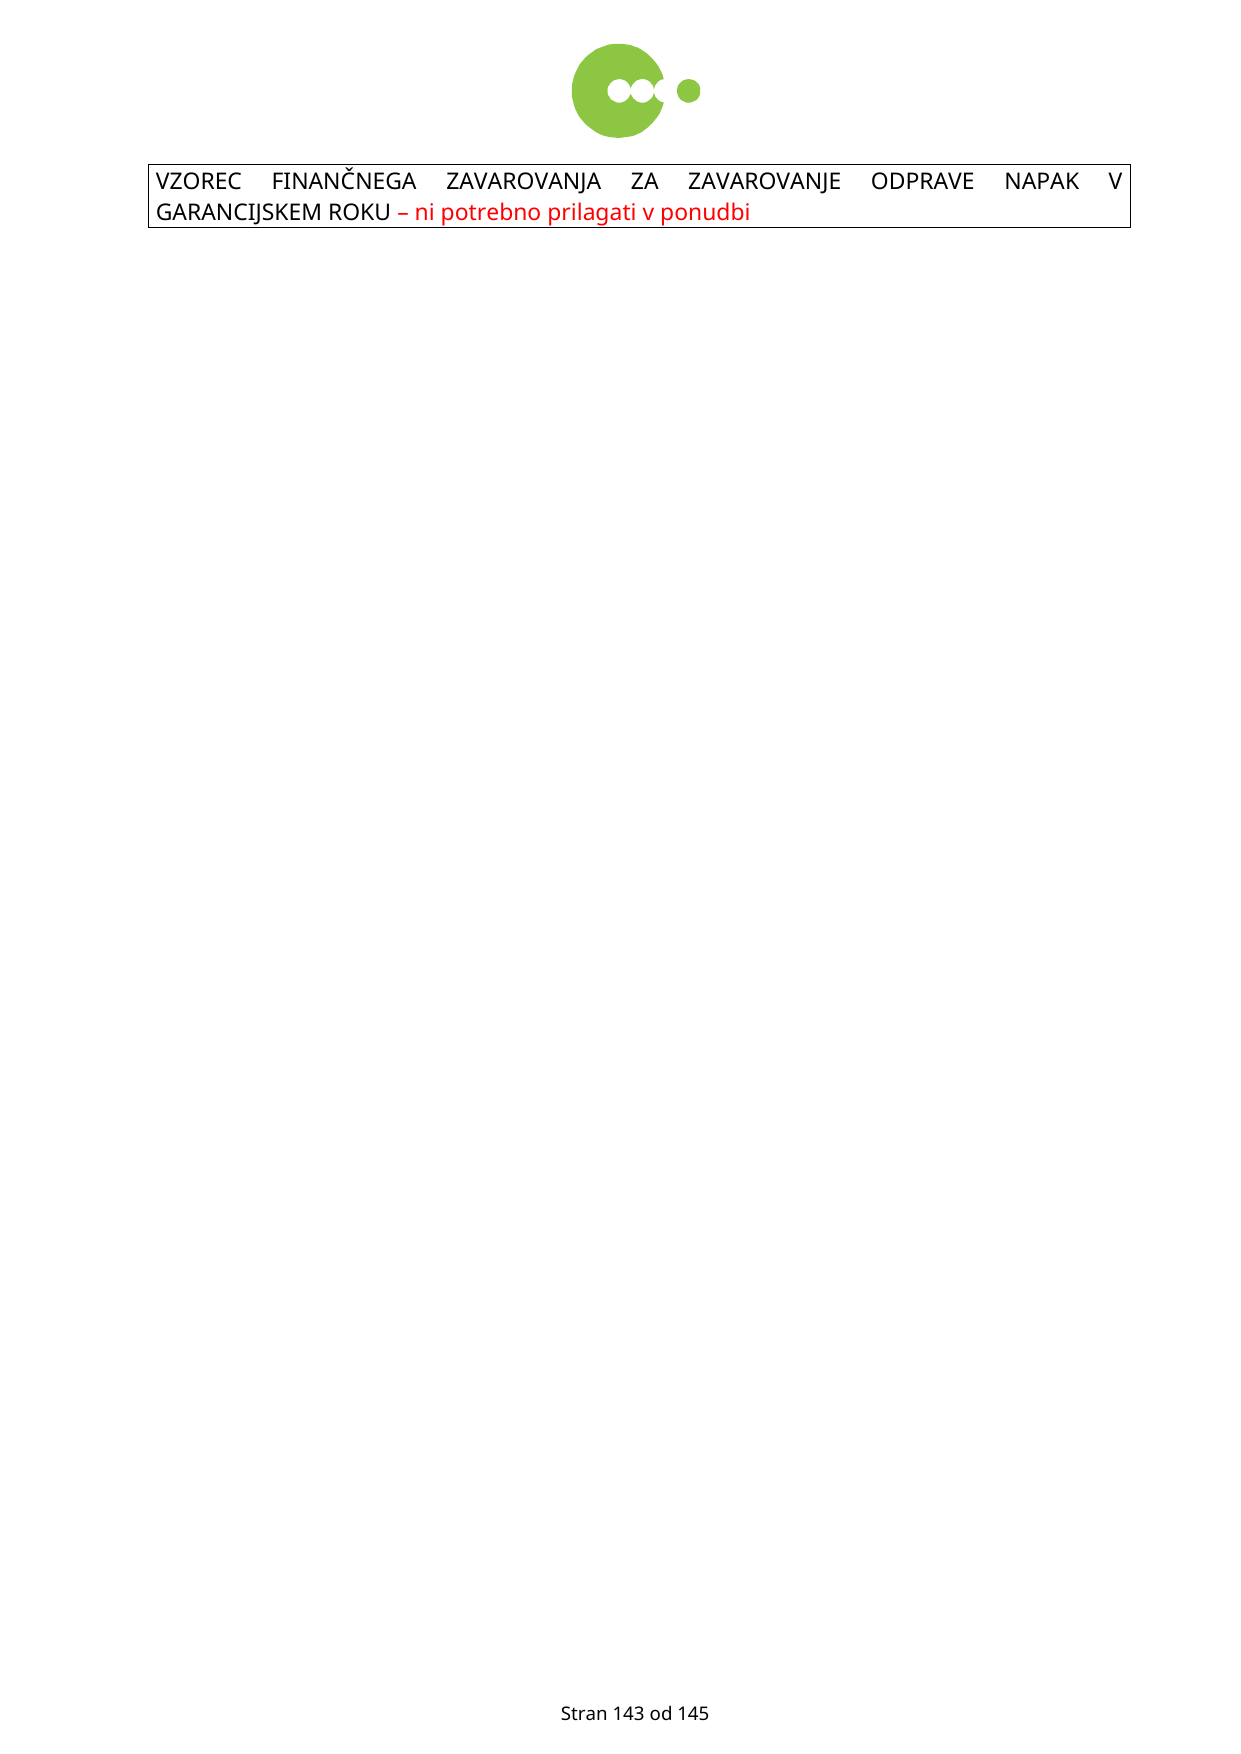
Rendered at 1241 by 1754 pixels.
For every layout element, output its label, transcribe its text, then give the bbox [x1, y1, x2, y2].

table_header VZOREC FINANČNEGA ZAVAROVANJA ZA ZAVAROVANJE ODPRAVE NAPAK V GARANCIJSKEM ROKU – ni potrebno prilagati v ponudbi [149, 165, 1130, 227]
